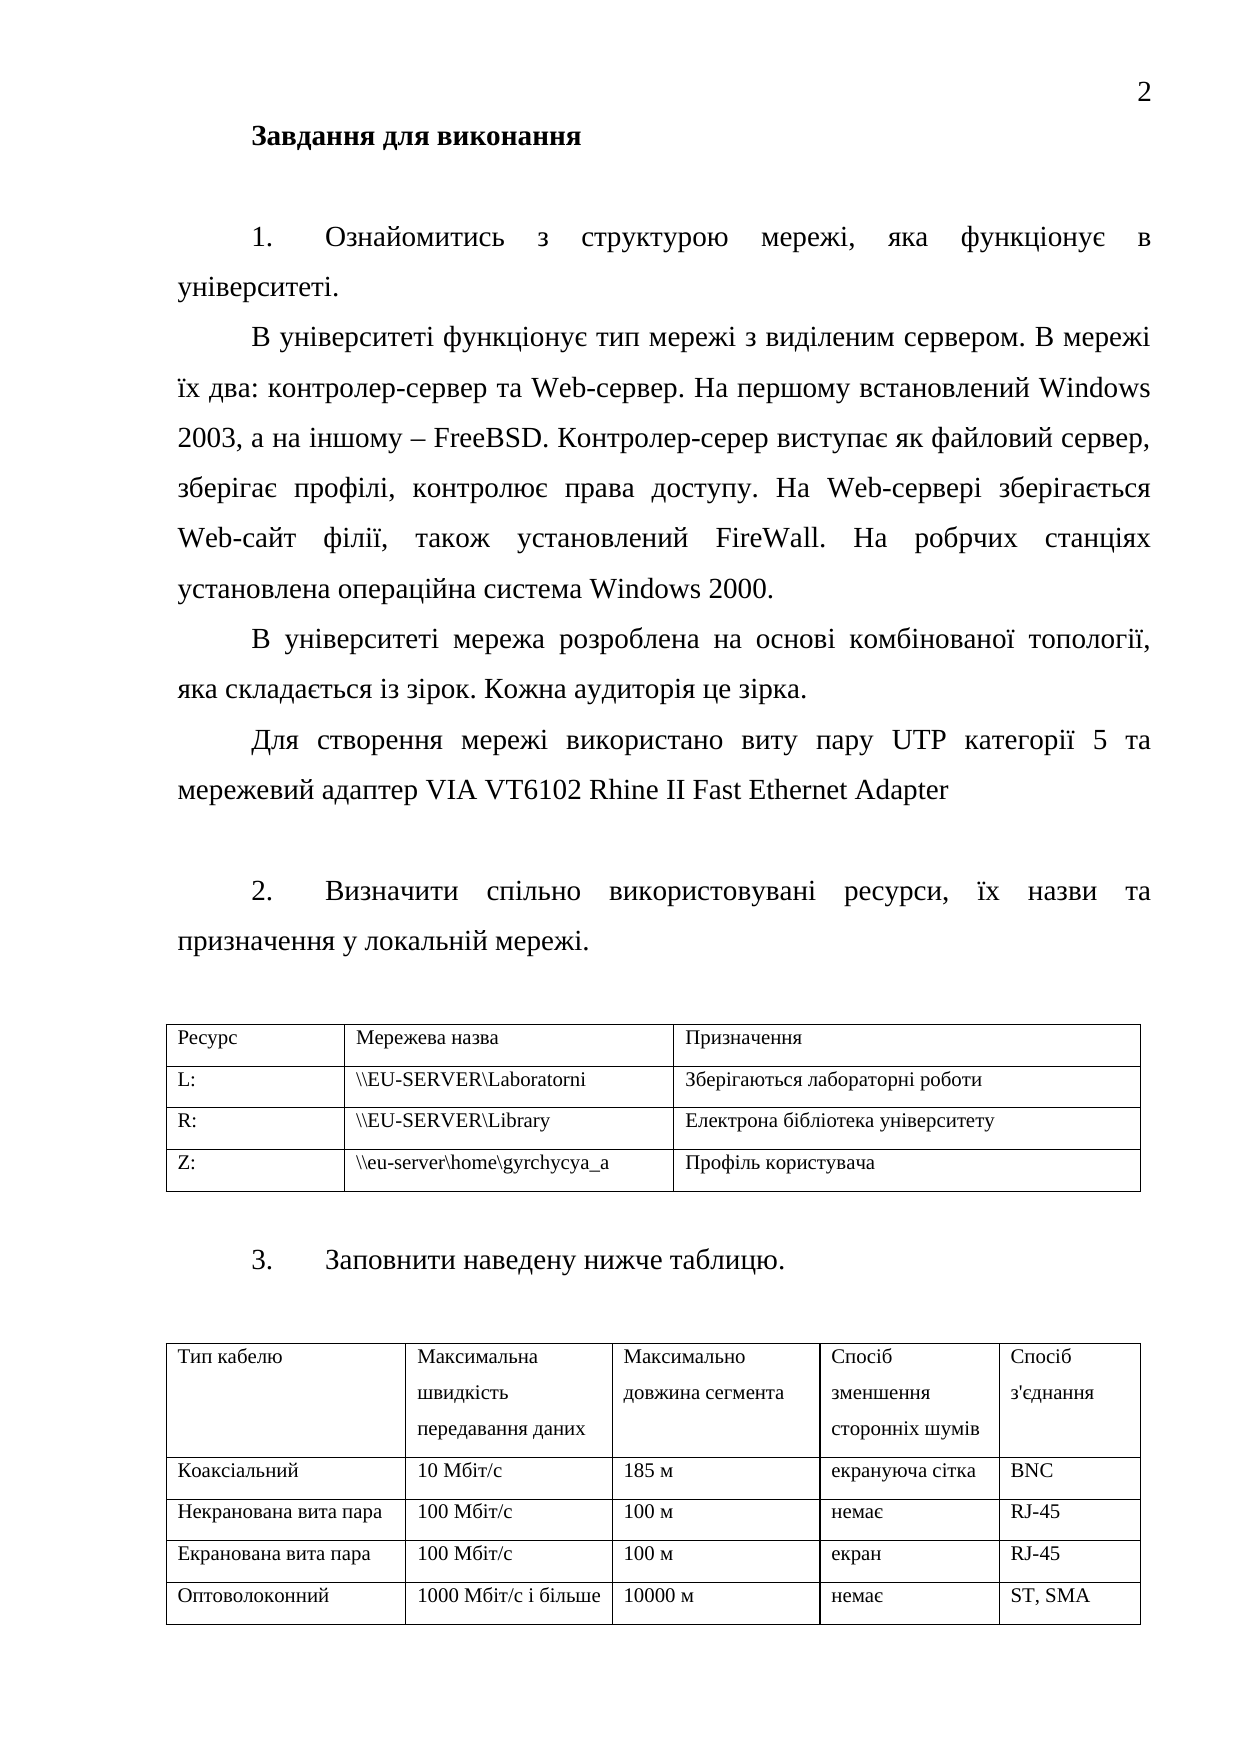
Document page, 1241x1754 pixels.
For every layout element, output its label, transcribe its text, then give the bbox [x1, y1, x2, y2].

table_cell екран [821, 1541, 999, 1582]
table_cell немає [821, 1583, 999, 1624]
table_cell RJ-45 [1000, 1541, 1140, 1582]
table_cell BNC [1000, 1458, 1140, 1498]
list Визначити спільно використовувані ресурси, їх назви та призначення у локальній мережі. [177, 873, 1152, 957]
table_cell 10 Мбіт/с [406, 1458, 612, 1498]
table_header Спосіб зменшення сторонніх шумів [821, 1344, 999, 1457]
table_cell 1000 Мбіт/с і більше [406, 1583, 612, 1624]
table_header Максимальна швидкість передавання даних [406, 1344, 612, 1457]
table_cell R: [167, 1108, 344, 1149]
table_header Максимально довжина сегмента [613, 1344, 819, 1457]
table_header Спосіб з'єднання [1000, 1344, 1140, 1457]
list Завдання для виконання [177, 118, 1152, 152]
table_cell \\EU-SERVER\Laboratorni [345, 1067, 673, 1107]
table_cell 100 Мбіт/с [406, 1541, 612, 1582]
table_cell \\eu-server\home\gyrchycya_a [345, 1150, 673, 1191]
table_cell Z: [167, 1150, 344, 1191]
list Для створення мережі використано виту пару UTP категорії 5 та мережевий адаптер VIA VT6102 Rhine II Fast Ethernet Adapter [177, 722, 1152, 806]
table_cell 100 м [613, 1500, 819, 1540]
list В університеті функціонує тип мережі з виділеним сервером. В мережі їх два: контролер-сервер та Web-сервер. На першому встановлений Windows 2003, а на іншому – FreeBSD. Контролер-серер виступає як файловий сервер, зберігає профілі, контролює права доступу. На Web-сервері зберігається Web-сайт філії, також установлений FireWall. На робрчих станціях установлена операційна система Windows 2000. [177, 319, 1152, 604]
table_cell екрануюча сітка [821, 1458, 999, 1498]
table_header Мережева назва [345, 1025, 673, 1066]
table_cell немає [821, 1500, 999, 1540]
table_cell 185 м [613, 1458, 819, 1498]
table_cell 100 м [613, 1541, 819, 1582]
table_header Призначення [674, 1025, 1140, 1066]
table_cell ST, SMA [1000, 1583, 1140, 1624]
table_cell Некранована вита пара [167, 1500, 405, 1540]
table_cell 10000 м [613, 1583, 819, 1624]
table_cell Коаксіальний [167, 1458, 405, 1498]
table_cell 100 Мбіт/с [406, 1500, 612, 1540]
table_cell Профіль користувача [674, 1150, 1140, 1191]
table_cell Оптоволоконний [167, 1583, 405, 1624]
table_header Тип кабелю [167, 1344, 405, 1457]
list В університеті мережа розроблена на основі комбінованої топології, яка складається із зірок. Кожна аудиторія це зірка. [177, 621, 1152, 705]
table_header Ресурс [167, 1025, 344, 1066]
table_cell L: [167, 1067, 344, 1107]
table_cell RJ-45 [1000, 1500, 1140, 1540]
table_cell Зберігаються лабораторні роботи [674, 1067, 1140, 1107]
table_cell Електрона бібліотека університету [674, 1108, 1140, 1149]
list Заповнити наведену нижче таблицю. [177, 1242, 1152, 1276]
table_cell Екранована вита пара [167, 1541, 405, 1582]
table_cell \\EU-SERVER\Library [345, 1108, 673, 1149]
list Ознайомитись з структурою мережі, яка функціонує в університеті. [177, 219, 1152, 303]
